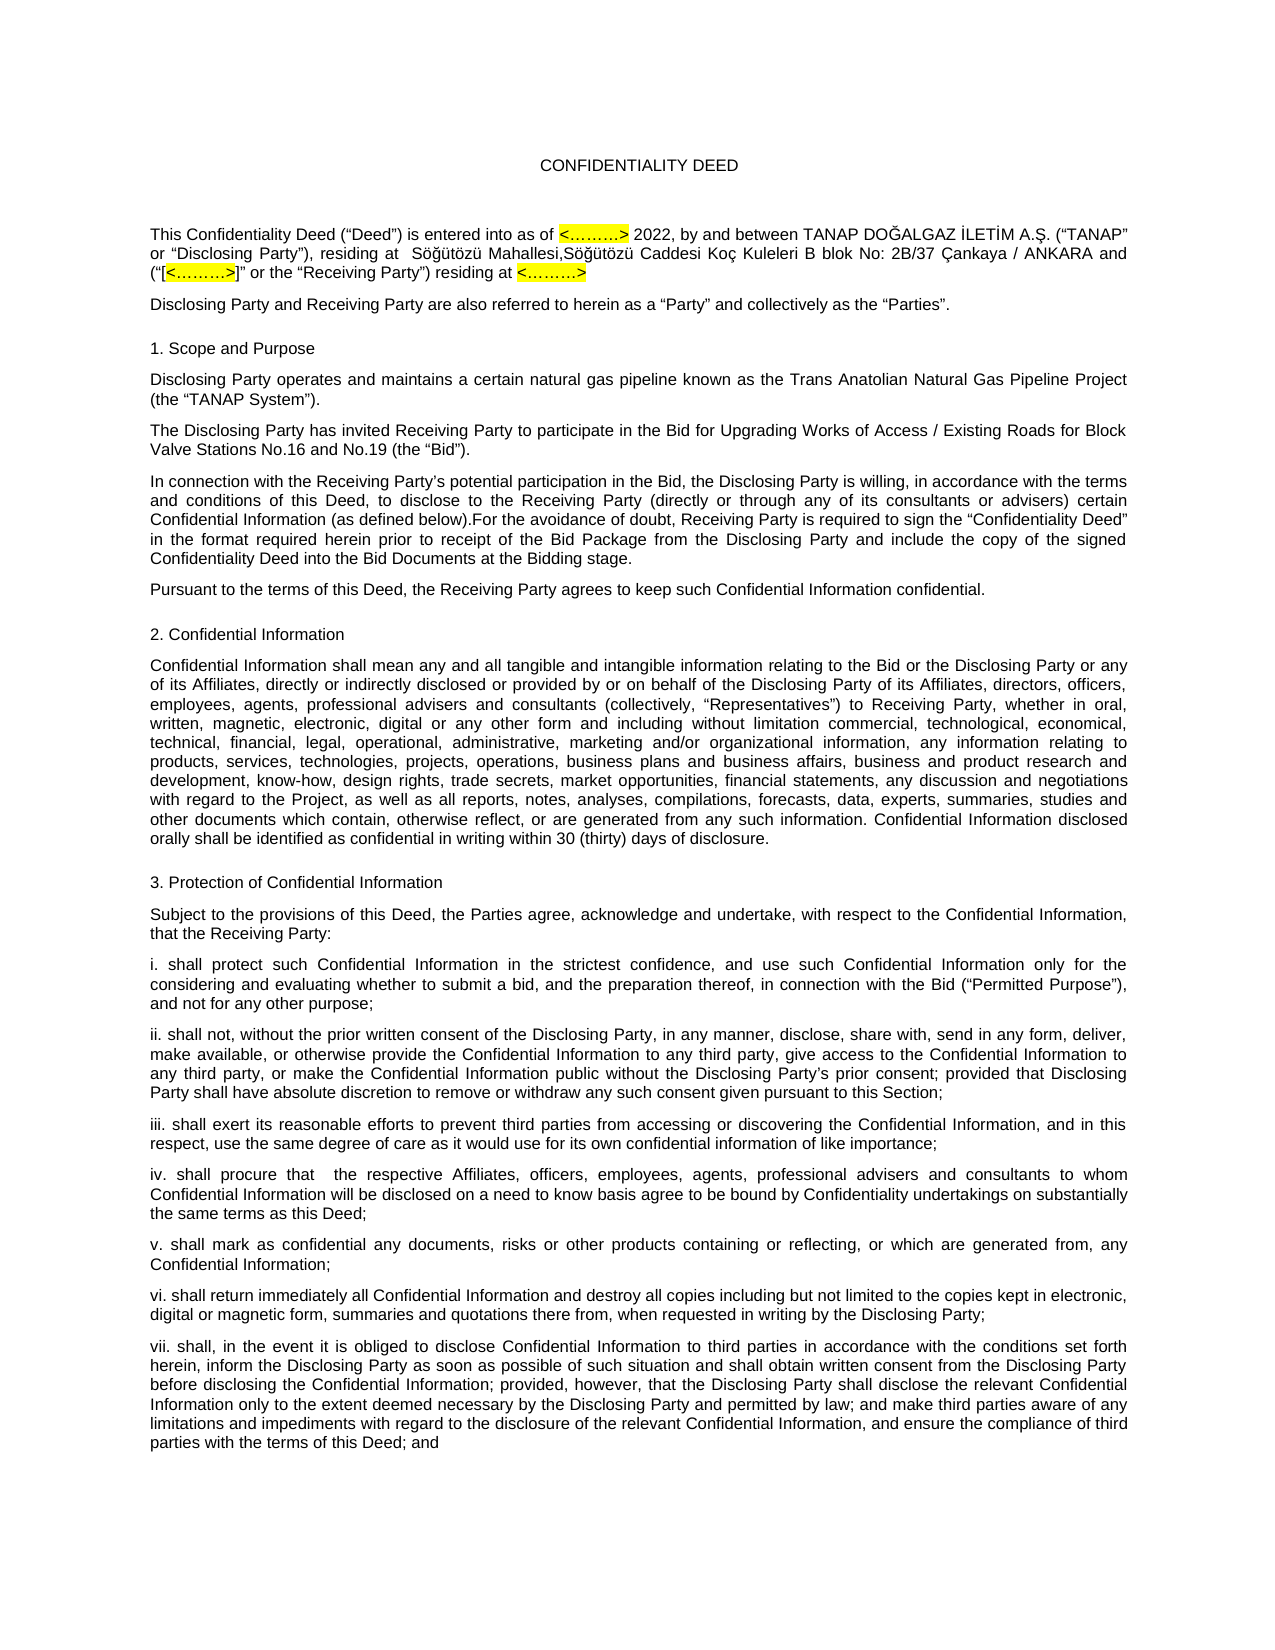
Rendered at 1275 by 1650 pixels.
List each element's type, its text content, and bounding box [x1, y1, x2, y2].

text i. shall protect such Confidential Information in the strictest confidence, and use such Confidential Information only for the considering and evaluating whether to submit a bid, and the preparation thereof, in connection with the Bid (“Permitted Purpose”), and not for any other purpose; [150, 955, 1129, 1013]
text Subject to the provisions of this Deed, the Parties agree, acknowledge and undertake, with respect to the Confidential Information, that the Receiving Party: [150, 904, 1129, 943]
text Disclosing Party operates and maintains a certain natural gas pipeline known as the Trans Anatolian Natural Gas Pipeline Project (the “TANAP System”). [150, 370, 1129, 408]
text 3. Protection of Confidential Information [150, 873, 1128, 892]
text iv. shall procure that the respective Affiliates, officers, employees, agents, professional advisers and consultants to whom Confidential Information will be disclosed on a need to know basis agree to be bound by Confidentiality undertakings on substantially the same terms as this Deed; [150, 1165, 1129, 1223]
text CONFIDENTIALITY DEED [150, 156, 1129, 175]
text v. shall mark as confidential any documents, risks or other products containing or reflecting, or which are generated from, any Confidential Information; [150, 1235, 1129, 1273]
text 2. Confidential Information [150, 624, 1128, 643]
text vii. shall, in the event it is obliged to disclose Confidential Information to third parties in accordance with the conditions set forth herein, inform the Disclosing Party as soon as possible of such situation and shall obtain written consent from the Disclosing Party before disclosing the Confidential Information; provided, however, that the Disclosing Party shall disclose the relevant Confidential Information only to the extent deemed necessary by the Disclosing Party and permitted by law; and make third parties aware of any limitations and impediments with regard to the disclosure of the relevant Confidential Information, and ensure the compliance of third parties with the terms of this Deed; and [150, 1337, 1129, 1452]
text Disclosing Party and Receiving Party are also referred to herein as a “Party” and collectively as the “Parties”. [150, 294, 1129, 313]
text ii. shall not, without the prior written consent of the Disclosing Party, in any manner, disclose, share with, send in any form, deliver, make available, or otherwise provide the Confidential Information to any third party, give access to the Confidential Information to any third party, or make the Confidential Information public without the Disclosing Party’s prior consent; provided that Disclosing Party shall have absolute discretion to remove or withdraw any such consent given pursuant to this Section; [150, 1025, 1129, 1102]
text Pursuant to the terms of this Deed, the Receiving Party agrees to keep such Confidential Information confidential. [150, 580, 1129, 599]
text This Confidentiality Deed (“Deed”) is entered into as of <………> 2022, by and between TANAP DOĞALGAZ İLETİM A.Ş. (“TANAP” or “Disclosing Party”), residing at Söğütözü Mahallesi,Söğütözü Caddesi Koç Kuleleri B blok No: 2B/37 Çankaya / ANKARA and (“[<………>]” or the “Receiving Party”) residing at <………> [150, 224, 1129, 282]
text vi. shall return immediately all Confidential Information and destroy all copies including but not limited to the copies kept in electronic, digital or magnetic form, summaries and quotations there from, when requested in writing by the Disclosing Party; [150, 1286, 1129, 1324]
text Confidential Information shall mean any and all tangible and intangible information relating to the Bid or the Disclosing Party or any of its Affiliates, directly or indirectly disclosed or provided by or on behalf of the Disclosing Party of its Affiliates, directors, officers, employees, agents, professional advisers and consultants (collectively, “Representatives”) to Receiving Party, whether in oral, written, magnetic, electronic, digital or any other form and including without limitation commercial, technological, economical, technical, financial, legal, operational, administrative, marketing and/or organizational information, any information relating to products, services, technologies, projects, operations, business plans and business affairs, business and product research and development, know-how, design rights, trade secrets, market opportunities, financial statements, any discussion and negotiations with regard to the Project, as well as all reports, notes, analyses, compilations, forecasts, data, experts, summaries, studies and other documents which contain, otherwise reflect, or are generated from any such information. Confidential Information disclosed orally shall be identified as confidential in writing within 30 (thirty) days of disclosure. [150, 656, 1129, 848]
text The Disclosing Party has invited Receiving Party to participate in the Bid for Upgrading Works of Access / Existing Roads for Block Valve Stations No.16 and No.19 (the “Bid”). [150, 421, 1129, 459]
text iii. shall exert its reasonable efforts to prevent third parties from accessing or discovering the Confidential Information, and in this respect, use the same degree of care as it would use for its own confidential information of like importance; [150, 1114, 1129, 1153]
text 1. Scope and Purpose [150, 338, 1128, 358]
text In connection with the Receiving Party’s potential participation in the Bid, the Disclosing Party is willing, in accordance with the terms and conditions of this Deed, to disclose to the Receiving Party (directly or through any of its consultants or advisers) certain Confidential Information (as defined below).For the avoidance of doubt, Receiving Party is required to sign the “Confidentiality Deed” in the format required herein prior to receipt of the Bid Package from the Disclosing Party and include the copy of the signed Confidentiality Deed into the Bid Documents at the Bidding stage. [150, 472, 1129, 568]
